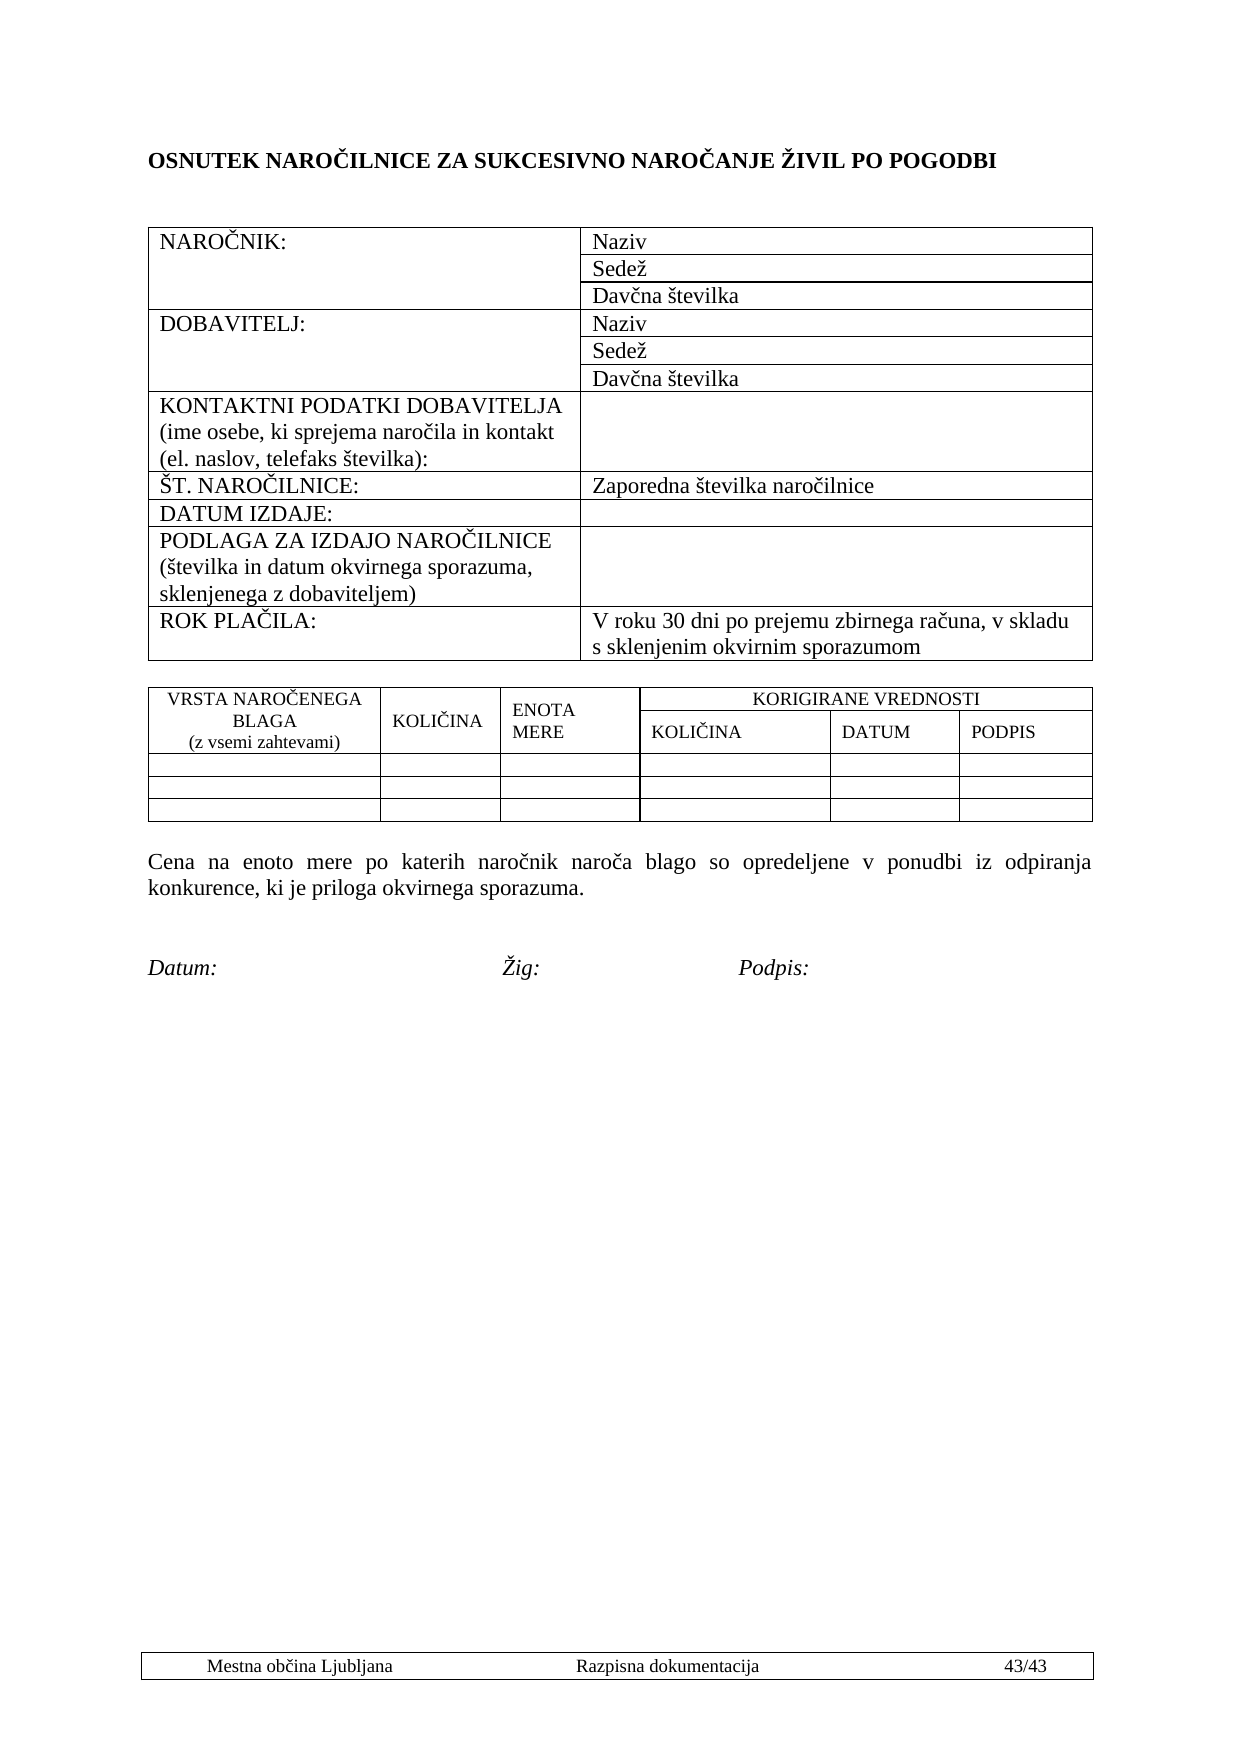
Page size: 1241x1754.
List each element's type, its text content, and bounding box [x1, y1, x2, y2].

table_cell KONTAKTNI PODATKI DOBAVITELJA (ime osebe, ki sprejema naročila in kontakt (el. naslov, telefaks številka): [149, 392, 580, 471]
table_cell DOBAVITELJ: [149, 310, 580, 391]
table_cell [581, 392, 1092, 471]
table_cell [641, 799, 830, 821]
table_cell [381, 777, 500, 798]
table_cell KOLIČINA [641, 711, 830, 753]
table_cell [581, 500, 1092, 526]
table_cell [831, 799, 959, 821]
table_cell Davčna številka [581, 365, 1092, 391]
text OSNUTEK NAROČILNICE ZA SUKCESIVNO NAROČANJE ŽIVIL PO POGODBI [148, 148, 1093, 174]
table_cell [831, 777, 959, 798]
table_cell [149, 754, 380, 776]
table_cell [581, 527, 1092, 606]
table_cell [960, 799, 1092, 821]
table_cell [501, 754, 639, 776]
table_cell [960, 777, 1092, 798]
table_cell [641, 754, 830, 776]
table_cell V roku 30 dni po prejemu zbirnega računa, v skladu s sklenjenim okvirnim sporazumom [581, 607, 1092, 660]
table_cell [641, 777, 830, 798]
table_cell [149, 777, 380, 798]
table_cell [501, 777, 639, 798]
table_cell ROK PLAČILA: [149, 607, 580, 660]
table_cell [381, 799, 500, 821]
table_cell [381, 754, 500, 776]
table_cell [960, 754, 1092, 776]
text Cena na enoto mere po katerih naročnik naroča blago so opredeljene v ponudbi iz odpiranja konkurence, ki je priloga okvirnega sporazuma. [148, 848, 1093, 901]
table_header NAROČNIK: [149, 228, 580, 309]
table_header Naziv [581, 228, 1092, 254]
table_header VRSTA NAROČENEGA BLAGA (z vsemi zahtevami) [149, 688, 380, 753]
table_cell Sedež [581, 255, 1092, 281]
table_header ENOTA MERE [501, 688, 639, 753]
table_header KOLIČINA [381, 688, 500, 753]
table_cell DATUM [831, 711, 959, 753]
table_cell Davčna številka [581, 283, 1092, 309]
table_cell [831, 754, 959, 776]
text Datum: Žig: Podpis: [148, 953, 1093, 980]
table_cell ŠT. NAROČILNICE: [149, 472, 580, 498]
table_cell [149, 799, 380, 821]
table_cell [501, 799, 639, 821]
table_cell PODPIS [960, 711, 1092, 753]
table_cell DATUM IZDAJE: [149, 500, 580, 526]
table_cell Sedež [581, 337, 1092, 364]
table_header KORIGIRANE VREDNOSTI [641, 688, 1092, 710]
table_cell Naziv [581, 310, 1092, 336]
table_cell Zaporedna številka naročilnice [581, 472, 1092, 498]
table_cell PODLAGA ZA IZDAJO NAROČILNICE (številka in datum okvirnega sporazuma, sklenjenega z dobaviteljem) [149, 527, 580, 606]
